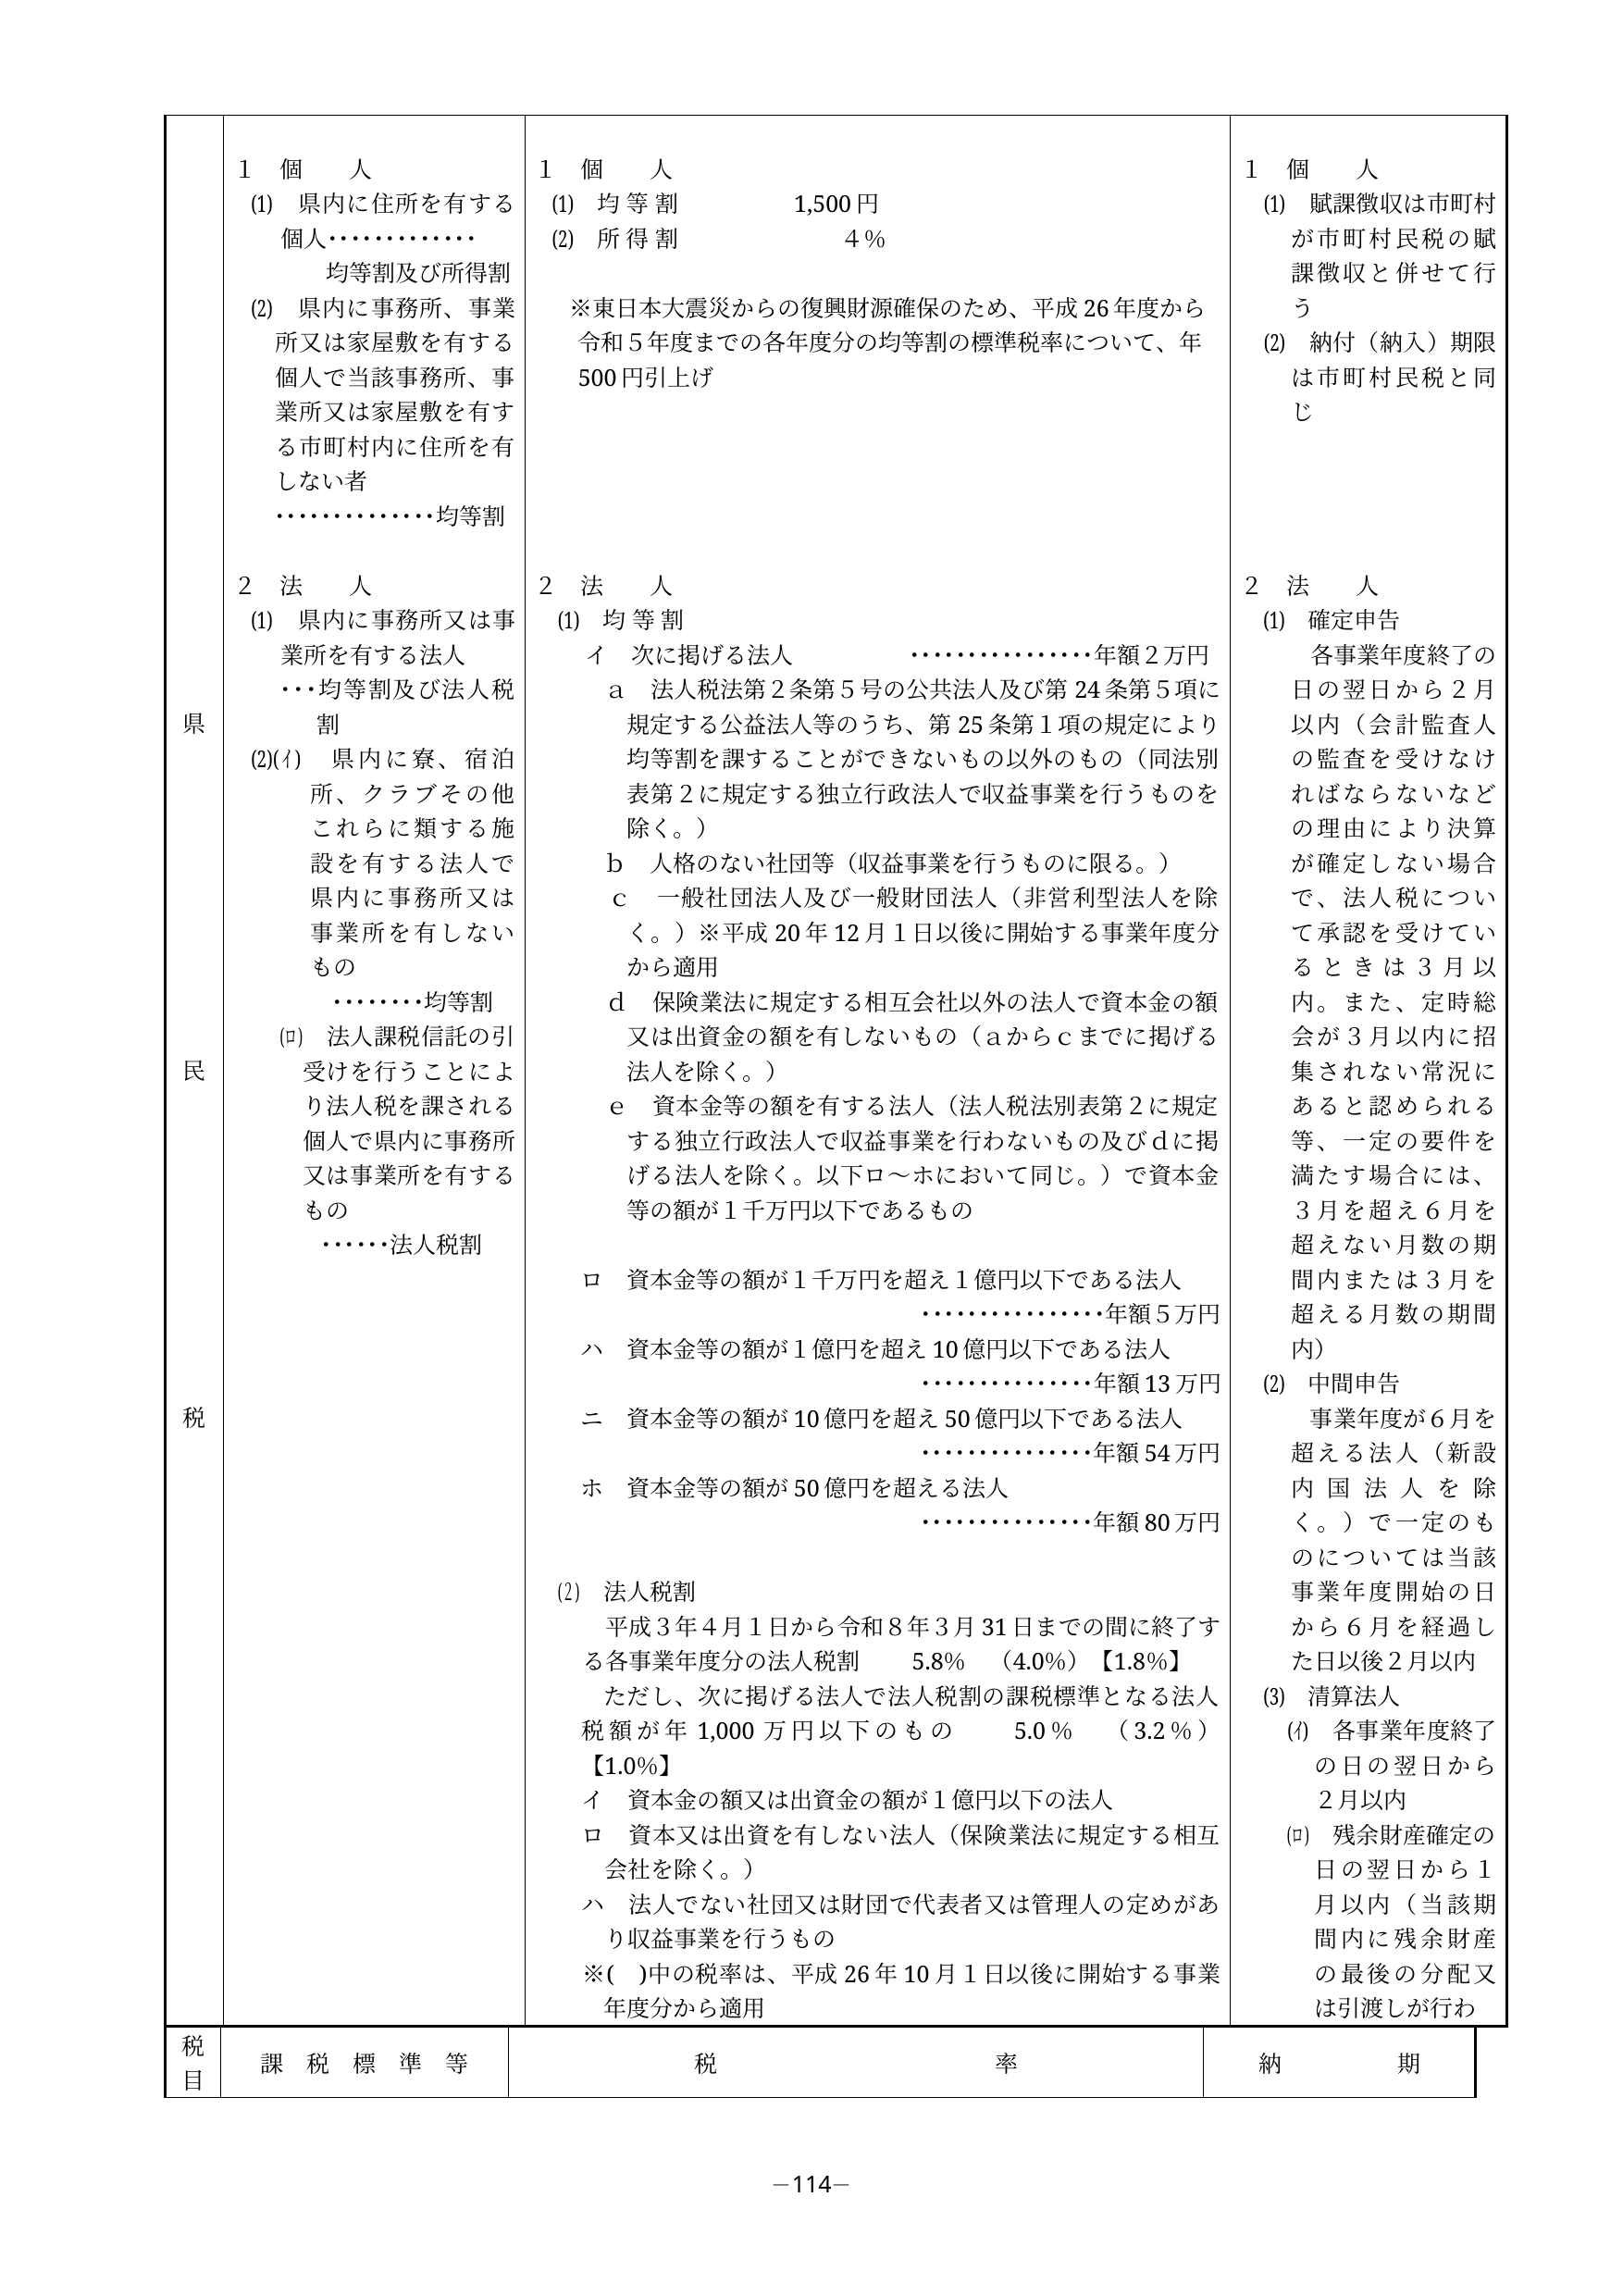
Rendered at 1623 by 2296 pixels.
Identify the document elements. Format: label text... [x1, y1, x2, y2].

table_cell 課 税 標 準 等 [221, 2028, 508, 2097]
table_cell １ 個 人 (1) 県内に住所を有する個人･････････････ 均等割及び所得割 (2) 県内に事務所、事業所又は家屋敷を有する個人で当該事務所、事業所又は家屋敷を有する市町村内に住所を有しない者 ･･････････････均等割 ２ 法 人 (1) 県内に事務所又は事業所を有する法人 ･･･均等割及び法人税割 (2)(ｲ) 県内に寮、宿泊所、クラブその他これらに類する施設を有する法人で県内に事務所又は事業所を有しないもの ････････均等割 (ロ) 法人課税信託の引受けを行うことにより法人税を課される個人で県内に事務所又は事業所を有するもの ･･････法人税割 [224, 116, 525, 2025]
table_cell １ 個 人 (1) 均 等 割 1,500円 (2) 所 得 割 ４％ ※東日本大震災からの復興財源確保のため、平成26年度から 令和５年度までの各年度分の均等割の標準税率について、年 500円引上げ ２ 法 人 (1) 均 等 割 イ 次に掲げる法人 ････････････････年額２万円 ａ 法人税法第２条第５号の公共法人及び第24条第５項に規定する公益法人等のうち、第25条第１項の規定により均等割を課することができないもの以外のもの（同法別表第２に規定する独立行政法人で収益事業を行うものを除く。） ｂ 人格のない社団等（収益事業を行うものに限る。） ｃ 一般社団法人及び一般財団法人（非営利型法人を除く。）※平成20年12月１日以後に開始する事業年度分から適用 ｄ 保険業法に規定する相互会社以外の法人で資本金の額又は出資金の額を有しないもの（ａからｃまでに掲げる法人を除く。） ｅ 資本金等の額を有する法人（法人税法別表第２に規定する独立行政法人で収益事業を行わないもの及びｄに掲げる法人を除く。以下ロ～ホにおいて同じ。）で資本金等の額が１千万円以下であるもの ロ 資本金等の額が１千万円を超え１億円以下である法人 ････････････････年額５万円 ハ 資本金等の額が１億円を超え10億円以下である法人 ･･･････････････年額13万円 ニ 資本金等の額が10億円を超え50億円以下である法人 ･･･････････････年額54万円 ホ 資本金等の額が50億円を超える法人 ･･･････････････年額80万円 (２) 法人税割 平成３年４月１日から令和８年３月31日までの間に終了する各事業年度分の法人税割 5.8％ （4.0％）【1.8％】 ただし、次に掲げる法人で法人税割の課税標準となる法人税額が年1,000万円以下のもの 5.0％ （3.2％）【1.0％】 イ 資本金の額又は出資金の額が１億円以下の法人 ロ 資本又は出資を有しない法人（保険業法に規定する相互会社を除く。） ハ 法人でない社団又は財団で代表者又は管理人の定めがあり収益事業を行うもの ※( )中の税率は、平成26年10月１日以後に開始する事業年度分から適用 [526, 116, 1230, 2025]
table_cell 納 期 [1204, 2028, 1474, 2097]
table_cell 税 率 [509, 2028, 1203, 2097]
table_cell 県 民 税 [167, 116, 223, 2025]
table_cell １ 個 人 (1) 賦課徴収は市町村が市町村民税の賦課徴収と併せて行う (2) 納付（納入）期限は市町村民税と同じ ２ 法 人 (1) 確定申告 各事業年度終了の日の翌日から２月以内（会計監査人の監査を受けなければならないなどの理由により決算が確定しない場合で、法人税について承認を受けているときは３月以内。また、定時総会が３月以内に招集されない常況にあると認められる等、一定の要件を満たす場合には、３月を超え６月を超えない月数の期間内または３月を超える月数の期間内） (2) 中間申告 事業年度が６月を超える法人（新設内国法人を除く。）で一定のものについては当該事業年度開始の日から６月を経過した日以後２月以内 (3) 清算法人 (ｲ) 各事業年度終了の日の翌日から２月以内 (ロ) 残余財産確定の日の翌日から１月以内（当該期間内に残余財産の最後の分配又は引渡しが行わ [1231, 116, 1505, 2025]
table_cell 税目 [167, 2028, 220, 2097]
